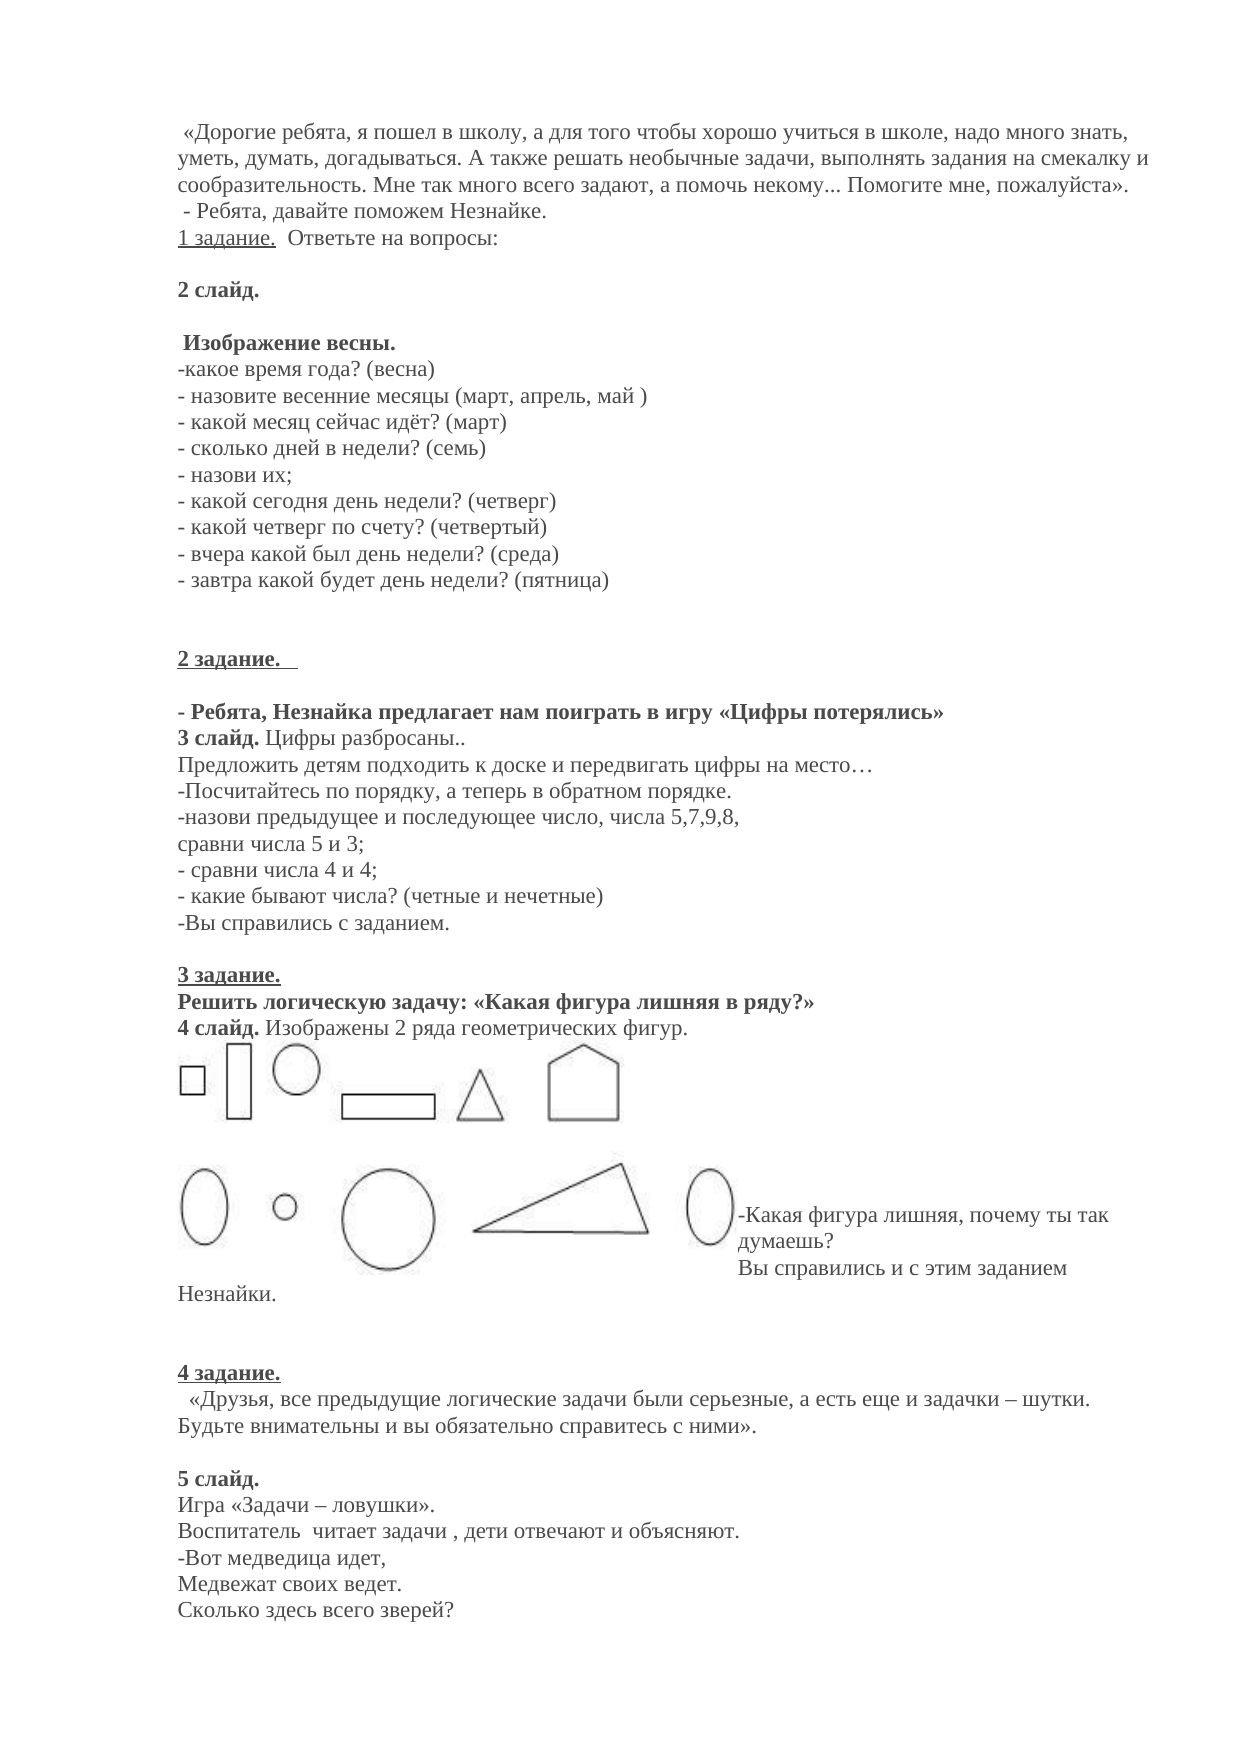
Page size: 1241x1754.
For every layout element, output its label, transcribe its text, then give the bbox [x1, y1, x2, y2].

text «Друзья, все предыдущие логические задачи были серьезные, а есть еще и задачки – шутки. Будьте внимательны и вы обязательно справитесь с ними». [177, 1386, 1152, 1438]
text - назовите весенние месяцы (март, апрель, май ) [177, 382, 1152, 408]
text 3 слайд. Цифры разбросаны.. [177, 724, 1152, 751]
text - сколько дней в недели? (семь) [177, 434, 1152, 461]
text Вы справились и с этим заданием Незнайки. [177, 1254, 1152, 1306]
text -какое время года? (весна) [177, 355, 1152, 382]
text - сравни числа 4 и 4; [177, 856, 1152, 882]
text -Какая фигура лишняя, почему ты так думаешь? [738, 1201, 1152, 1254]
text - какой месяц сейчас идёт? (март) [177, 408, 1152, 434]
text 2 задание. [177, 645, 1152, 672]
text Решить логическую задачу: «Какая фигура лишняя в ряду?» [177, 988, 1152, 1014]
text Изображение весны. [177, 329, 1152, 355]
text Воспитатель читает задачи , дети отвечают и объясняют. [177, 1517, 1152, 1544]
text -назови предыдущее и последующее число, числа 5,7,9,8, [177, 803, 1152, 830]
text - завтра какой будет день недели? (пятница) [177, 566, 1152, 592]
text 1 задание. Ответьте на вопросы: [177, 223, 1152, 250]
text - какие бывают числа? (четные и нечетные) [177, 882, 1152, 909]
text Медвежат своих ведет. [177, 1570, 1152, 1596]
text 5 слайд. [177, 1464, 1152, 1491]
text 4 слайд. Изображены 2 ряда геометрических фигур. [177, 1014, 1152, 1041]
text - вчера какой был день недели? (среда) [177, 540, 1152, 566]
text - какой четверг по счету? (четвертый) [177, 513, 1152, 540]
text - Ребята, давайте поможем Незнайке. [177, 197, 1152, 223]
text - Ребята, Незнайка предлагает нам поиграть в игру «Цифры потерялись» [177, 698, 1152, 724]
text Игра «Задачи – ловушки». [177, 1491, 1152, 1517]
text 4 задание. [177, 1359, 1152, 1386]
text -Вот медведица идет, [177, 1544, 1152, 1570]
picture [177, 1040, 738, 1275]
text «Дорогие ребята, я пошел в школу, а для того чтобы хорошо учиться в школе, надо много знать, уметь, думать, догадываться. А также решать необычные задачи, выполнять задания на смекалку и сообразительность. Мне так много всего задают, а помочь некому... Помогите мне, пожалуйста». [177, 118, 1152, 197]
text - назови их; [177, 461, 1152, 487]
text - какой сегодня день недели? (четверг) [177, 487, 1152, 513]
text -Вы справились с заданием. [177, 909, 1152, 935]
text -Посчитайтесь по порядку, а теперь в обратном порядке. [177, 777, 1152, 803]
text 3 задание. [177, 961, 1152, 988]
text 2 слайд. [177, 276, 1152, 303]
text Сколько здесь всего зверей? [177, 1596, 1152, 1623]
text сравни числа 5 и 3; [177, 830, 1152, 856]
text Предложить детям подходить к доске и передвигать цифры на место… [177, 751, 1152, 777]
